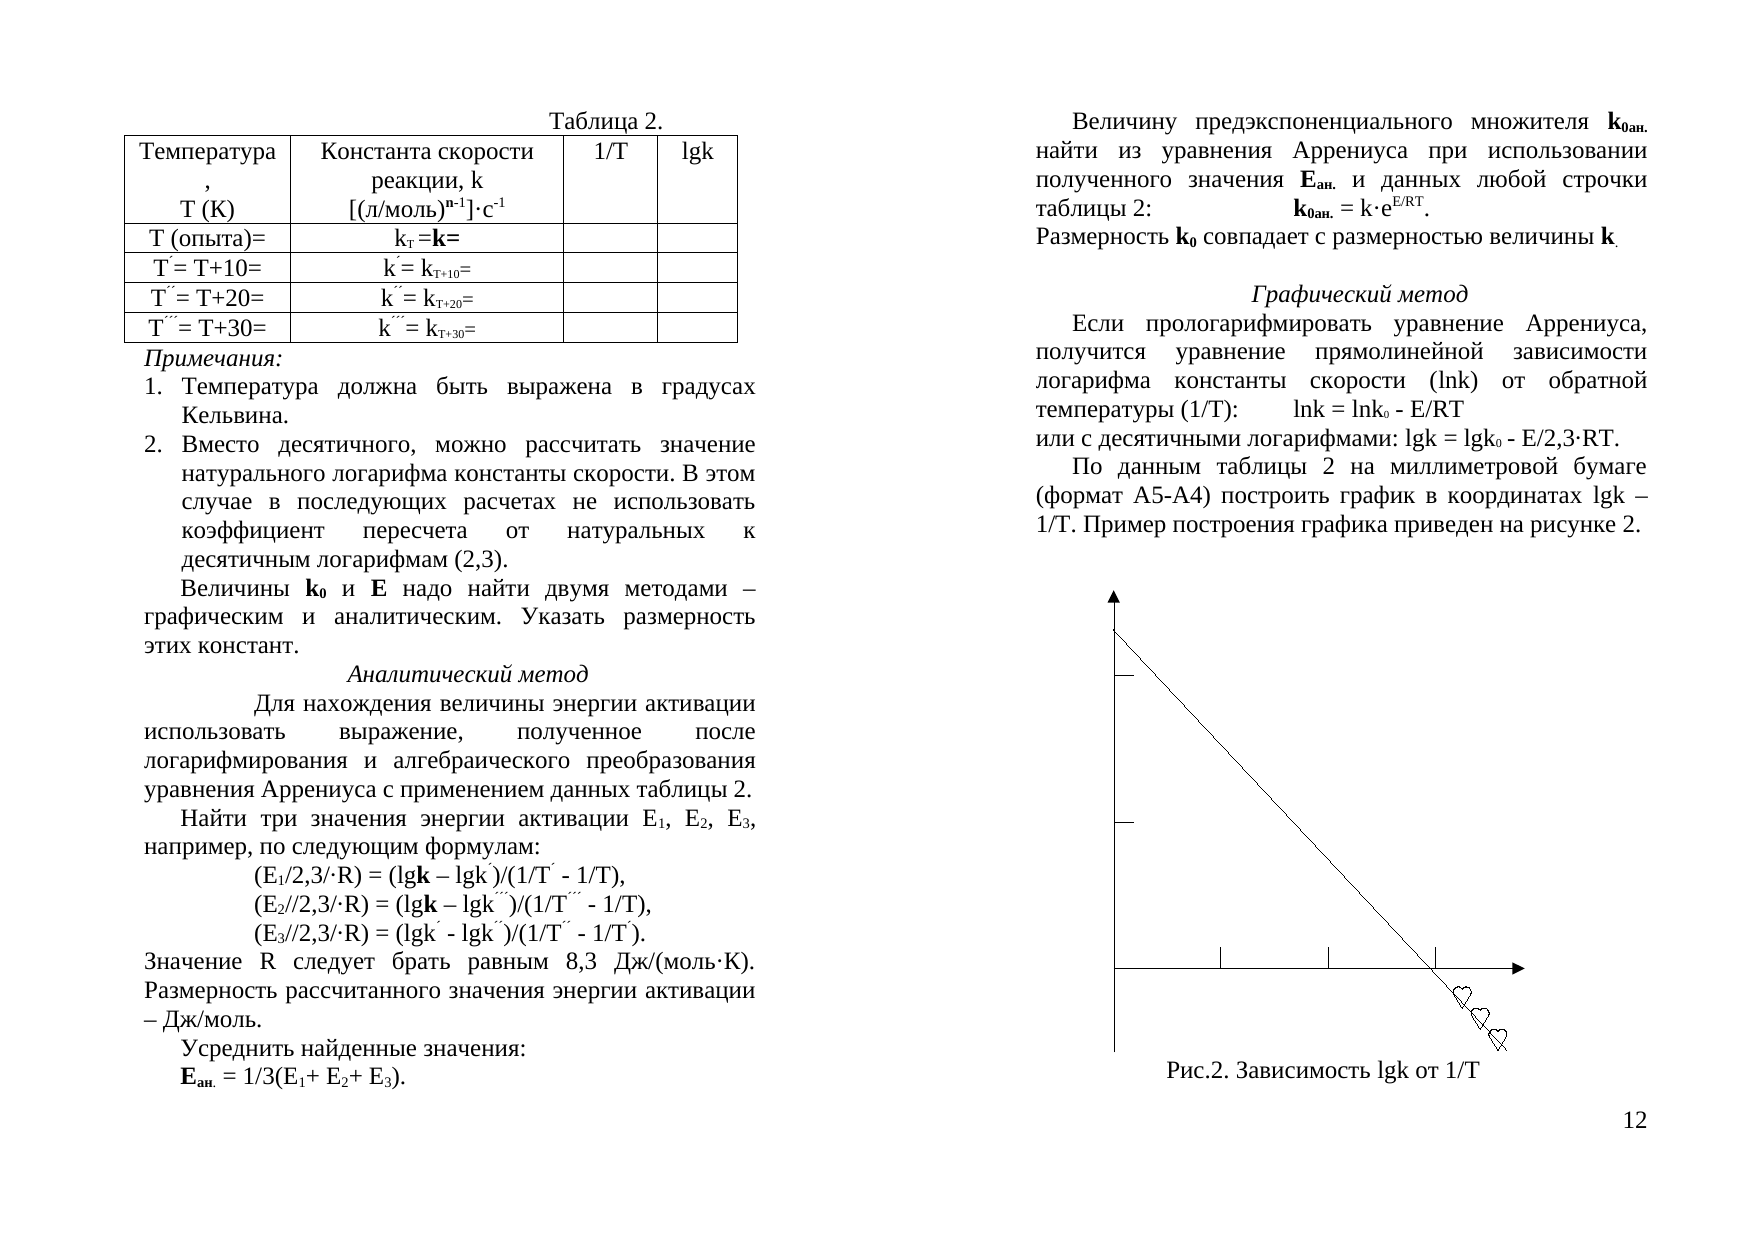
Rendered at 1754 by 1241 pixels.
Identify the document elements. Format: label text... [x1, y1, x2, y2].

table_cell [658, 283, 737, 312]
table_cell Т´= Т+10= [125, 253, 290, 282]
table_cell [564, 253, 657, 282]
table_header Температура, Т (К) [125, 136, 290, 222]
table_cell [658, 313, 737, 342]
text Найти три значения энергии активации Е1, Е2, Е3, например, по следующим формулам: (E1/2,3/·R) = (lgk – lgk´)/(1/T´ - 1/T), (E2//2,3/·R) = (lgk – lgk´´´)/(1/T´´´ - 1/T), (E3//2,3/·R) = (lgk´ - lgk´´)/(1/T´´ - 1/T´). [144, 803, 756, 946]
text По данным таблицы 2 на миллиметровой бумаге (формат А5-А4) построить график в координатах lgk – 1/T. Пример построения графика приведен на рисунке 2. [1036, 451, 1648, 538]
table_cell [564, 283, 657, 312]
text Если прологарифмировать уравнение Аррениуса, получится уравнение прямолинейной зависимости логарифма константы скорости (lnk) от обратной температуры (1/Т): lnk = lnk0 - E/RT или с десятичными логарифмами: lgk = lgk0 - E/2,3·RT. [1036, 308, 1648, 451]
table_cell k´= kT+10= [291, 253, 563, 282]
table_cell k´´= kT+20= [291, 283, 563, 312]
list Вместо десятичного, можно рассчитать значение натурального логарифма константы скорости. В этом случае в последующих расчетах не использовать коэффициент пересчета от натуральных к десятичным логарифмам (2,3). [144, 429, 756, 573]
text Величину предэкспоненциального множителя k0ан. найти из уравнения Аррениуса при использовании полученного значения Еан. и данных любой строчки таблицы 2: k0ан. = k·eE/RT. [1036, 106, 1648, 221]
text Для нахождения величины энергии активации использовать выражение, полученное после логарифмирования и алгебраического преобразования уравнения Аррениуса с применением данных таблицы 2. [144, 688, 756, 803]
table_cell [564, 313, 657, 342]
text Таблица 2. [144, 106, 756, 135]
table_cell [658, 224, 737, 252]
table_cell [564, 224, 657, 252]
text Примечания: [144, 343, 756, 371]
table_cell Т´´´= Т+30= [125, 313, 290, 342]
text Рис.2. Зависимость lgk от 1/Т [998, 1055, 1648, 1084]
text Аналитический метод [144, 659, 756, 688]
text Размерность k0 совпадает с размерностью величины k. [1036, 221, 1648, 250]
list Температура должна быть выражена в градусах Кельвина. [144, 371, 756, 429]
text Значение R следует брать равным 8,3 Дж/(моль·К). Размерность рассчитанного значения энергии активации – Дж/моль. [144, 946, 756, 1033]
table_header Константа скорости реакции, k [(л/моль)n-1]·c-1 [291, 136, 563, 222]
table_cell k´´´= kT+30= [291, 313, 563, 342]
table_header 1/T [564, 136, 657, 222]
table_header lgk [658, 136, 737, 222]
table_cell [658, 253, 737, 282]
table_cell Т´´= Т+20= [125, 283, 290, 312]
text Величины k0 и E надо найти двумя методами – графическим и аналитическим. Указать размерность этих констант. [144, 573, 756, 659]
table_cell kT =k= [291, 224, 563, 252]
text Графический метод [1036, 279, 1648, 308]
text Усреднить найденные значения: Еан. = 1/3(Е1+ Е2+ Е3). [144, 1033, 756, 1090]
table_cell Т (опыта)= [125, 224, 290, 252]
